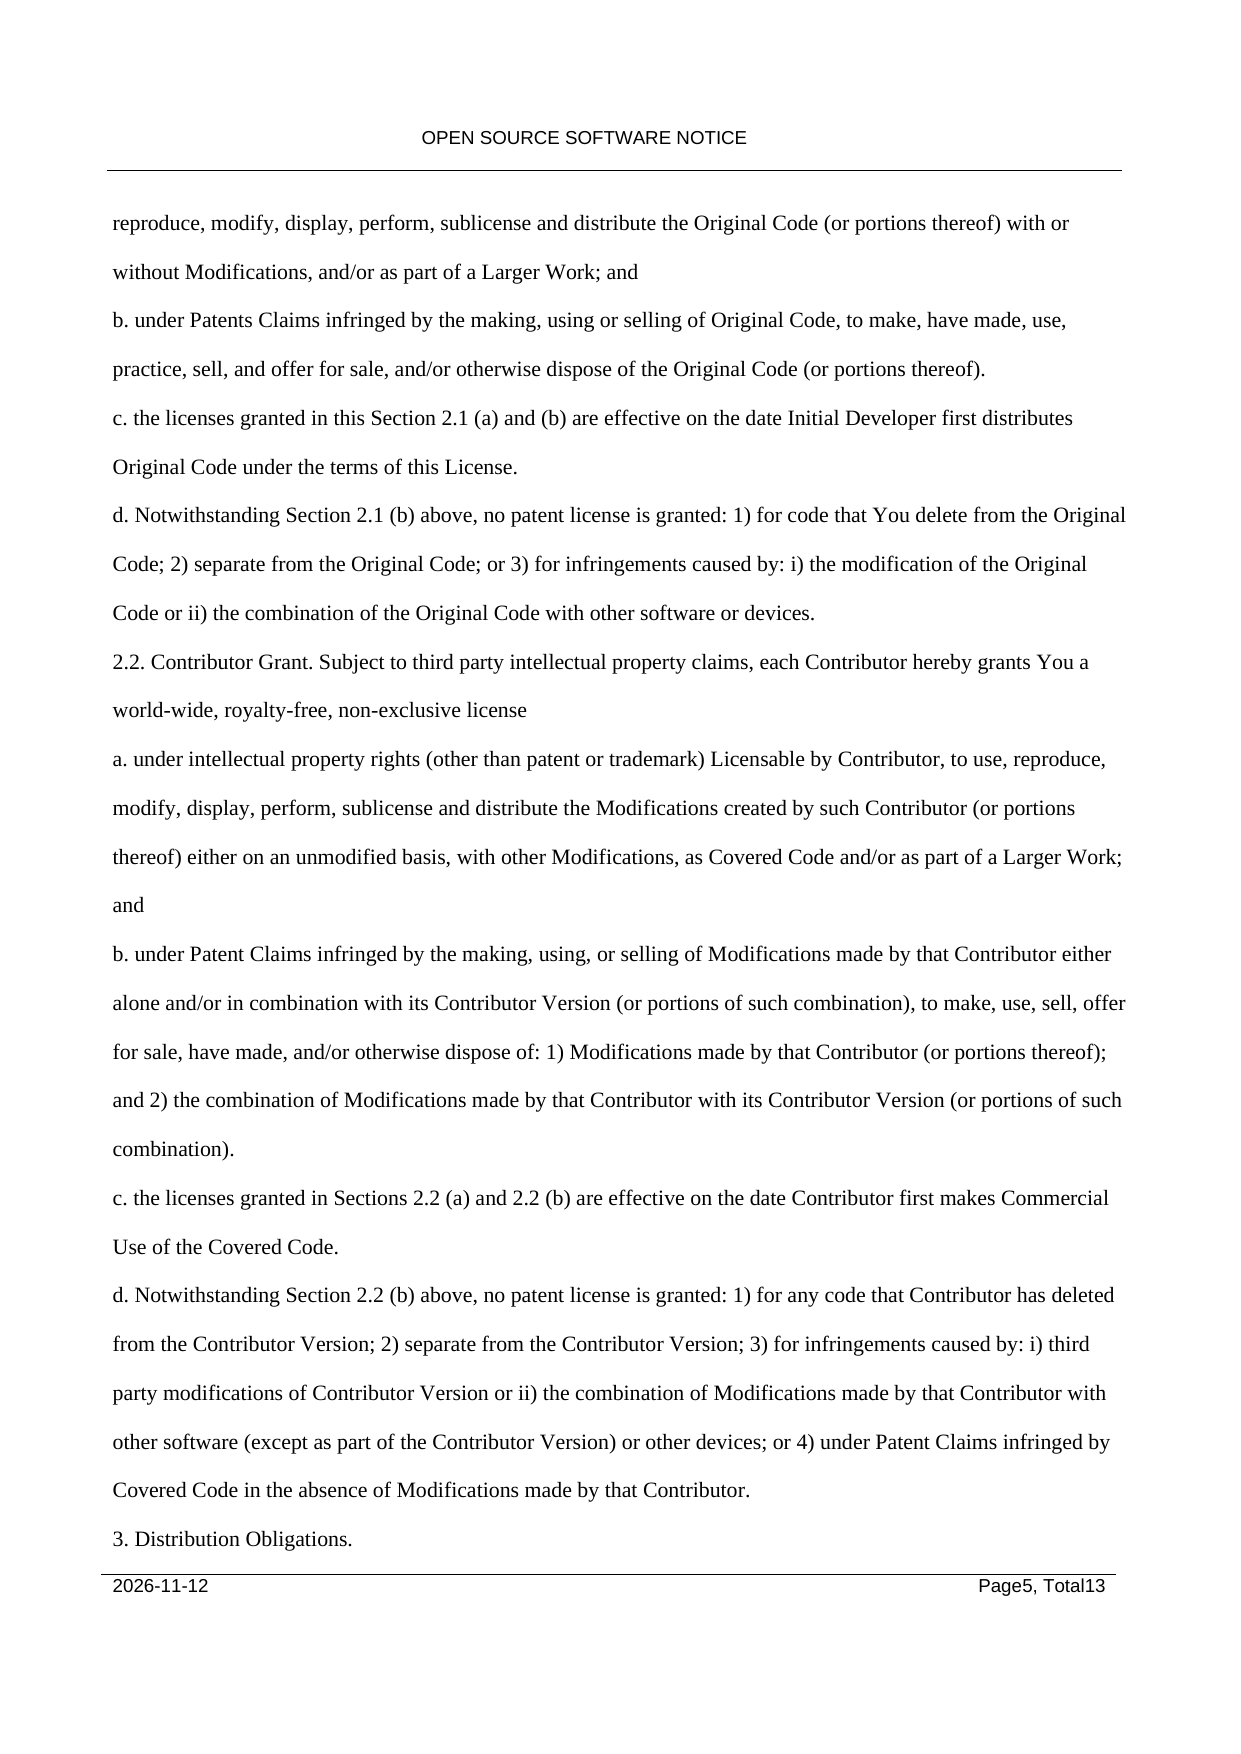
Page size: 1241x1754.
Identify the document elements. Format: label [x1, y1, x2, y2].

text [112, 206, 1128, 1555]
